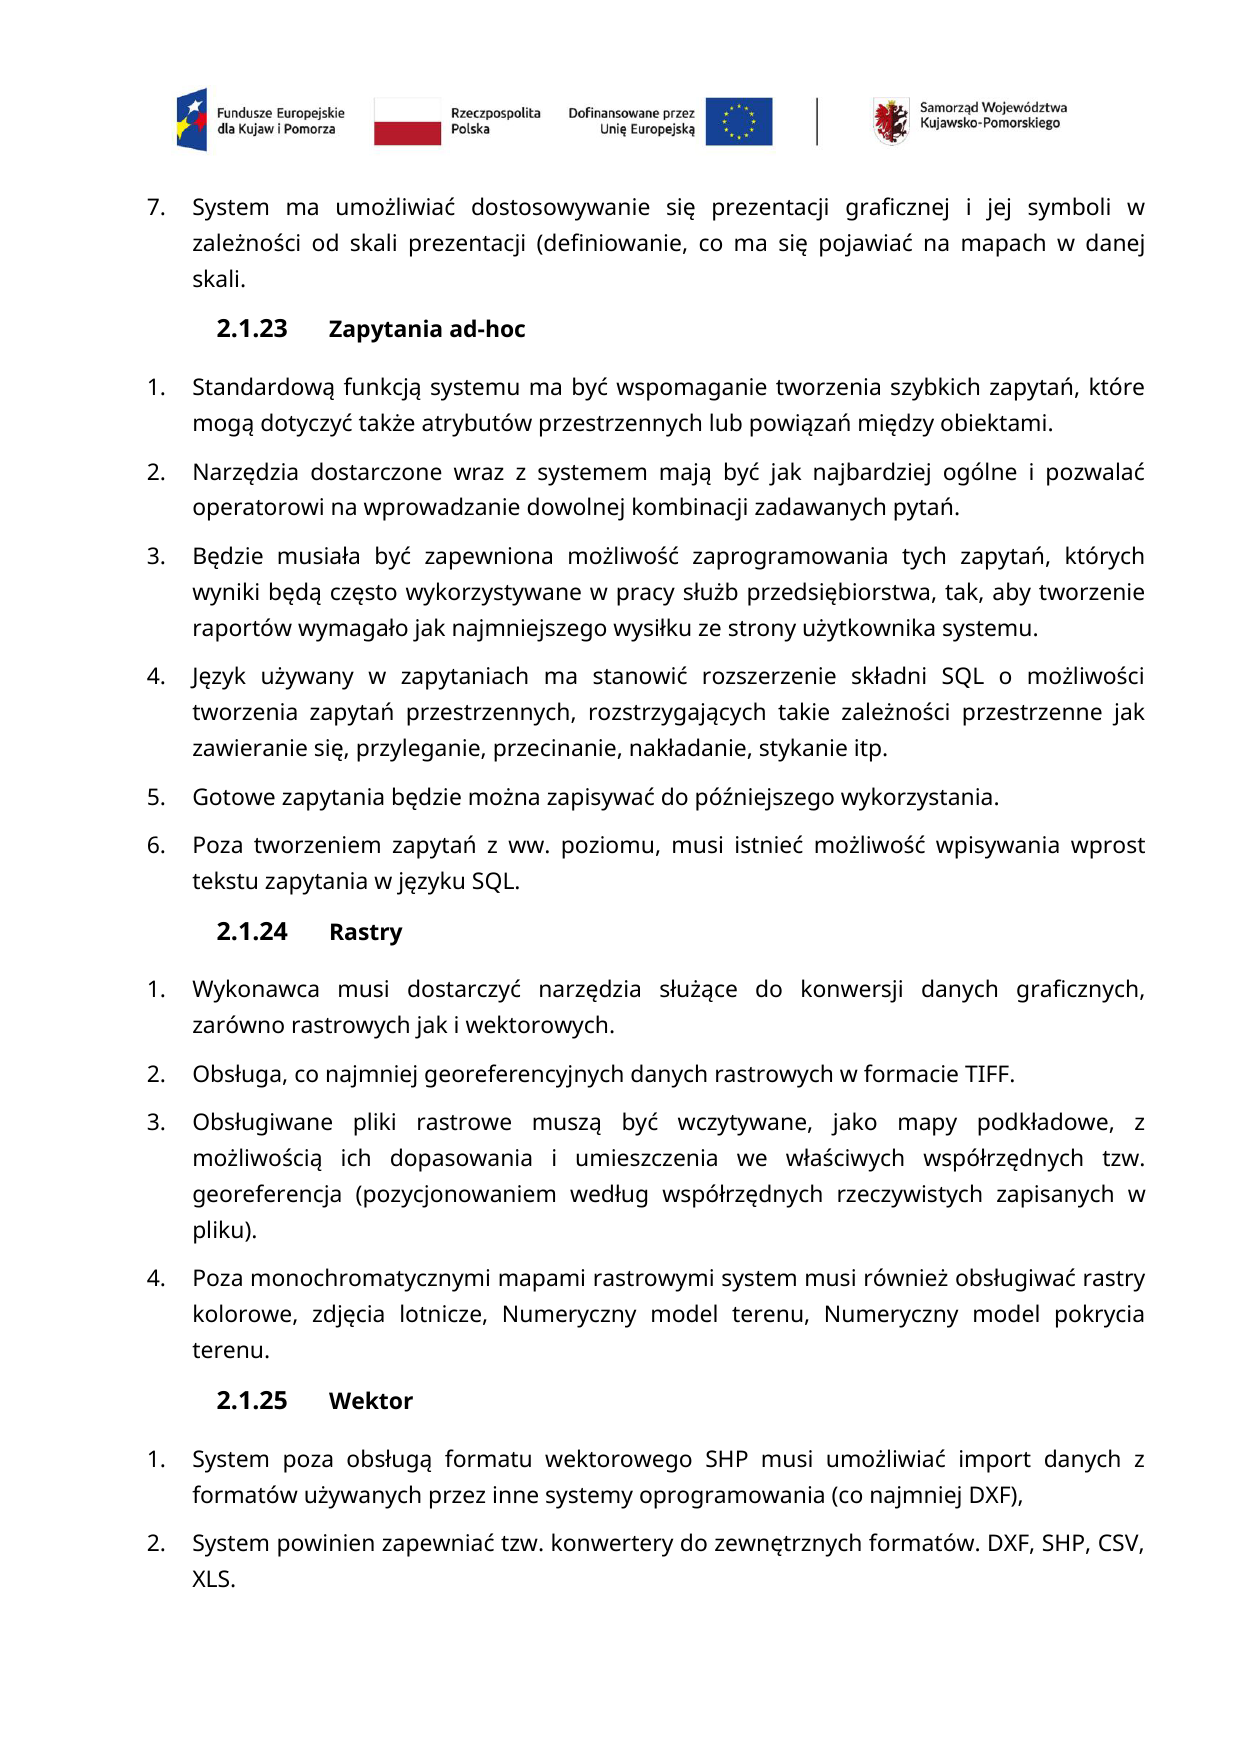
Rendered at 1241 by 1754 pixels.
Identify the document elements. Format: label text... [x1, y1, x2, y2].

list Język używany w zapytaniach ma stanowić rozszerzenie składni SQL o możliwości tworzenia zapytań przestrzennych, rozstrzygających takie zależności przestrzenne jak zawieranie się, przyleganie, przecinanie, nakładanie, stykanie itp. [147, 660, 1146, 763]
list Obsługiwane pliki rastrowe muszą być wczytywane, jako mapy podkładowe, z możliwością ich dopasowania i umieszczenia we właściwych współrzędnych tzw. georeferencja (pozycjonowaniem według współrzędnych rzeczywistych zapisanych w pliku). [147, 1106, 1146, 1245]
list System poza obsługą formatu wektorowego SHP musi umożliwiać import danych z formatów używanych przez inne systemy oprogramowania (co najmniej DXF), [147, 1443, 1146, 1510]
list System ma umożliwiać dostosowywanie się prezentacji graficznej i jej symboli w zależności od skali prezentacji (definiowanie, co ma się pojawiać na mapach w danej skali. [147, 191, 1146, 294]
subtitle Wektor [216, 1383, 1146, 1417]
list System powinien zapewniać tzw. konwertery do zewnętrznych formatów. DXF, SHP, CSV, XLS. [147, 1527, 1146, 1594]
subtitle Zapytania ad-hoc [216, 311, 1146, 345]
list Narzędzia dostarczone wraz z systemem mają być jak najbardziej ogólne i pozwalać operatorowi na wprowadzanie dowolnej kombinacji zadawanych pytań. [147, 455, 1146, 523]
list Poza monochromatycznymi mapami rastrowymi system musi również obsługiwać rastry kolorowe, zdjęcia lotnicze, Numeryczny model terenu, Numeryczny model pokrycia terenu. [147, 1262, 1146, 1365]
list Obsługa, co najmniej georeferencyjnych danych rastrowych w formacie TIFF. [147, 1058, 1146, 1089]
list Wykonawca musi dostarczyć narzędzia służące do konwersji danych graficznych, zarówno rastrowych jak i wektorowych. [147, 973, 1146, 1040]
list Standardową funkcją systemu ma być wspomaganie tworzenia szybkich zapytań, które mogą dotyczyć także atrybutów przestrzennych lub powiązań między obiektami. [147, 371, 1146, 438]
list Będzie musiała być zapewniona możliwość zaprogramowania tych zapytań, których wyniki będą często wykorzystywane w pracy służb przedsiębiorstwa, tak, aby tworzenie raportów wymagało jak najmniejszego wysiłku ze strony użytkownika systemu. [147, 540, 1146, 643]
list Poza tworzeniem zapytań z ww. poziomu, musi istnieć możliwość wpisywania wprost tekstu zapytania w języku SQL. [147, 829, 1146, 896]
subtitle Rastry [216, 913, 1146, 947]
list Gotowe zapytania będzie można zapisywać do późniejszego wykorzystania. [147, 780, 1146, 812]
